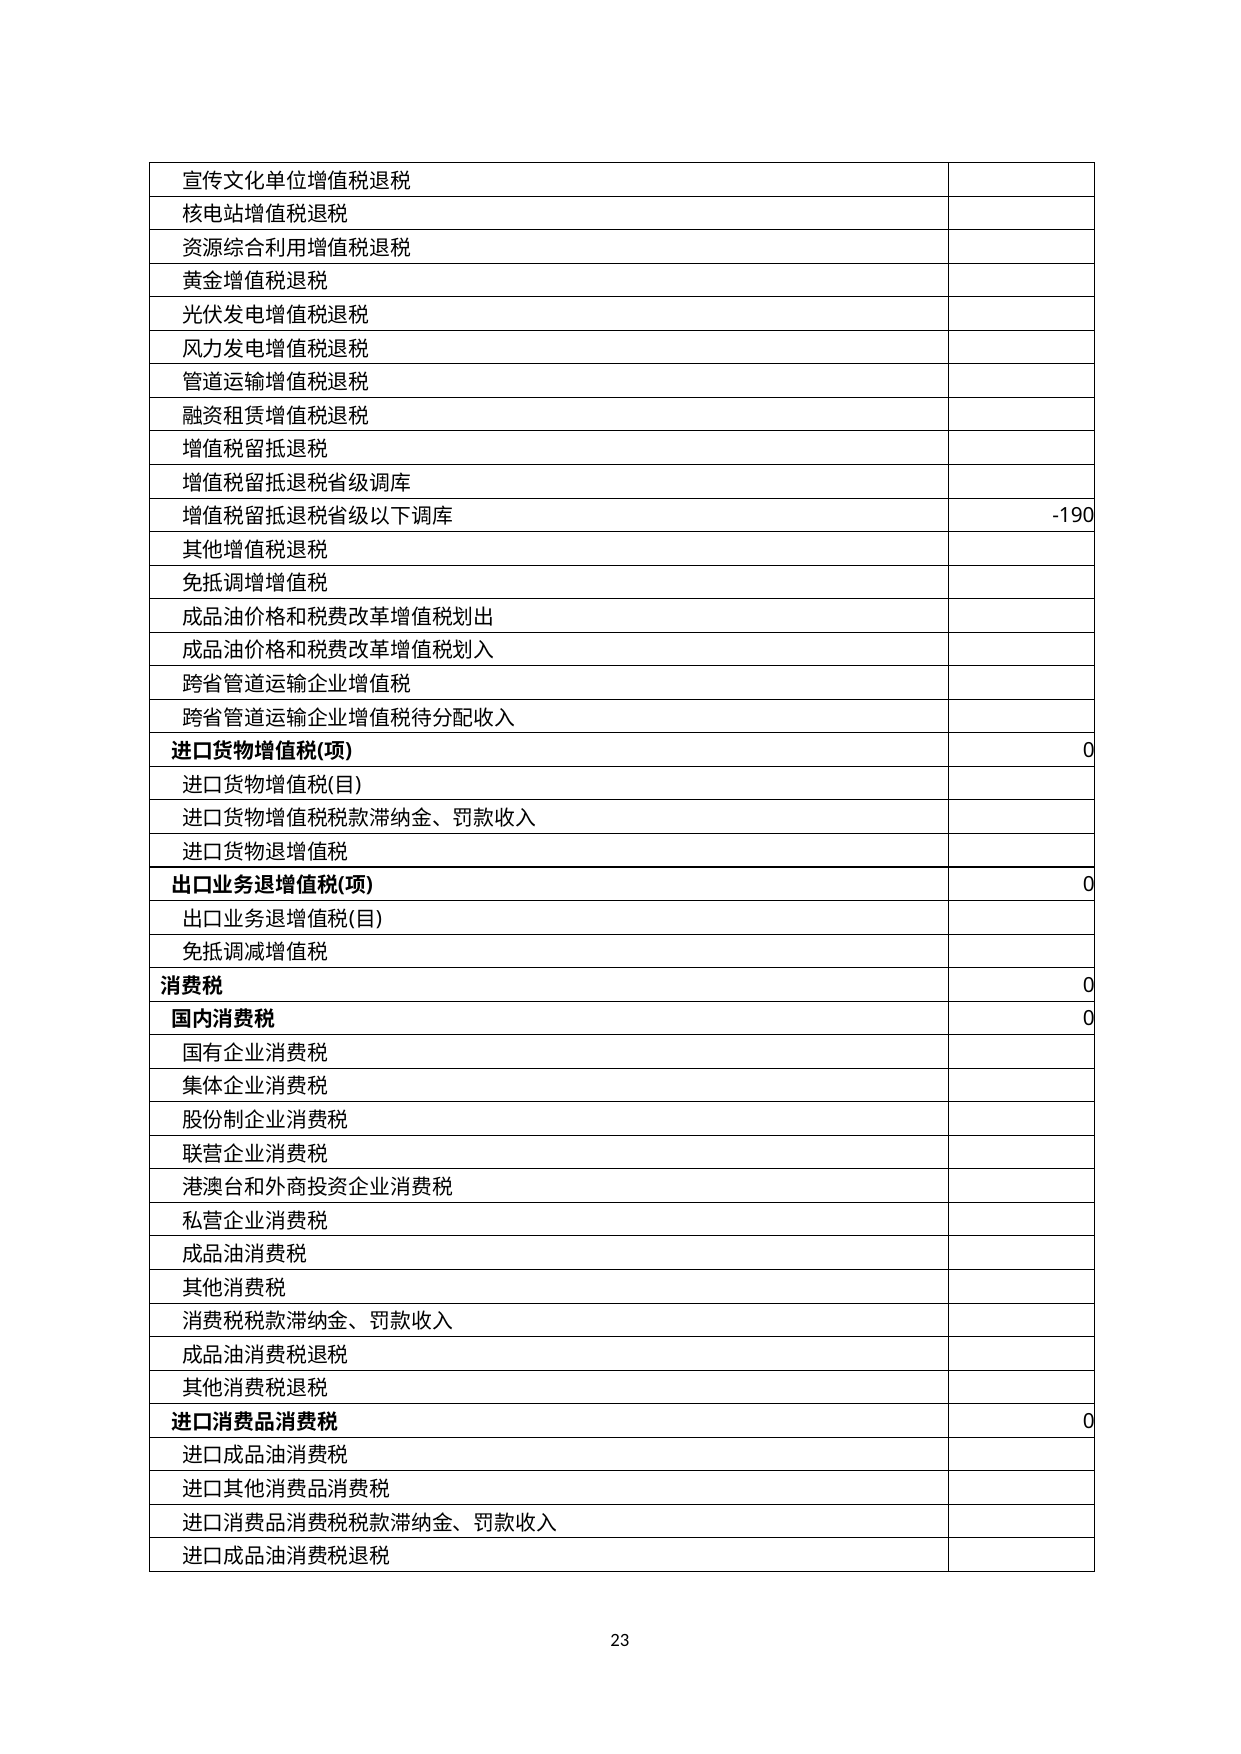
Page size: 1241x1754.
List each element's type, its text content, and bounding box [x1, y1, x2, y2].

table_cell 0 [949, 733, 1094, 766]
table_cell 增值税留抵退税省级调库 [150, 465, 948, 497]
table_cell 消费税 [150, 968, 948, 1001]
table_cell 核电站增值税退税 [150, 197, 948, 229]
table_cell [949, 297, 1094, 330]
table_cell 宣传文化单位增值税退税 [150, 163, 948, 196]
table_cell 私营企业消费税 [150, 1203, 948, 1235]
table_cell [949, 364, 1094, 397]
table_cell 免抵调增增值税 [150, 566, 948, 598]
table_cell 出口业务退增值税(目) [150, 901, 948, 933]
table_cell 增值税留抵退税 [150, 431, 948, 464]
table_cell [949, 800, 1094, 833]
table_cell 成品油价格和税费改革增值税划入 [150, 633, 948, 665]
table_cell 0 [949, 1404, 1094, 1437]
table_cell 进口其他消费品消费税 [150, 1471, 948, 1504]
table_cell [949, 431, 1094, 464]
table_cell [949, 465, 1094, 497]
table_cell 进口成品油消费税 [150, 1438, 948, 1470]
table_cell [949, 901, 1094, 933]
table_cell [949, 1035, 1094, 1068]
table_cell 进口货物增值税(目) [150, 767, 948, 799]
table_cell [949, 599, 1094, 632]
table_cell 联营企业消费税 [150, 1136, 948, 1168]
table_cell 成品油消费税 [150, 1236, 948, 1269]
table_cell [949, 532, 1094, 564]
table_cell [949, 767, 1094, 799]
table_cell 股份制企业消费税 [150, 1102, 948, 1135]
table_cell 其他消费税退税 [150, 1371, 948, 1403]
table_cell 国有企业消费税 [150, 1035, 948, 1068]
table_cell [949, 566, 1094, 598]
table_cell 资源综合利用增值税退税 [150, 230, 948, 263]
table_cell [949, 163, 1094, 196]
table_cell [949, 230, 1094, 263]
table_cell [949, 1069, 1094, 1101]
table_cell 进口货物增值税税款滞纳金、罚款收入 [150, 800, 948, 833]
table_cell 光伏发电增值税退税 [150, 297, 948, 330]
table_cell 进口货物增值税(项) [150, 733, 948, 766]
table_cell [949, 1538, 1094, 1571]
table_cell 出口业务退增值税(项) [150, 868, 948, 900]
table_cell [949, 1236, 1094, 1269]
table_cell 黄金增值税退税 [150, 264, 948, 296]
table_cell 0 [949, 968, 1094, 1001]
table_cell 跨省管道运输企业增值税待分配收入 [150, 700, 948, 732]
table_cell [949, 666, 1094, 699]
table_cell [949, 1304, 1094, 1336]
table_cell 0 [949, 868, 1094, 900]
table_cell [949, 1169, 1094, 1202]
table_cell [949, 331, 1094, 363]
table_cell 0 [949, 1002, 1094, 1034]
table_cell [949, 834, 1094, 866]
table_cell [949, 398, 1094, 430]
table_cell 其他消费税 [150, 1270, 948, 1302]
table_cell 进口货物退增值税 [150, 834, 948, 866]
table_cell [949, 935, 1094, 967]
table_cell [949, 1438, 1094, 1470]
table_cell 进口成品油消费税退税 [150, 1538, 948, 1571]
table_cell [949, 1505, 1094, 1537]
table_cell [949, 1203, 1094, 1235]
table_cell [949, 1102, 1094, 1135]
table_cell [949, 633, 1094, 665]
table_cell 其他增值税退税 [150, 532, 948, 564]
table_cell [949, 700, 1094, 732]
table_cell 国内消费税 [150, 1002, 948, 1034]
table_cell [949, 1471, 1094, 1504]
table_cell 成品油价格和税费改革增值税划出 [150, 599, 948, 632]
table_cell [949, 1371, 1094, 1403]
table_cell 港澳台和外商投资企业消费税 [150, 1169, 948, 1202]
table_cell [949, 1337, 1094, 1369]
table_cell 成品油消费税退税 [150, 1337, 948, 1369]
table_cell 免抵调减增值税 [150, 935, 948, 967]
table_cell 进口消费品消费税 [150, 1404, 948, 1437]
table_cell 融资租赁增值税退税 [150, 398, 948, 430]
table_cell 集体企业消费税 [150, 1069, 948, 1101]
table_cell [949, 197, 1094, 229]
table_cell 管道运输增值税退税 [150, 364, 948, 397]
table_cell 消费税税款滞纳金、罚款收入 [150, 1304, 948, 1336]
table_cell [949, 1136, 1094, 1168]
table_cell 跨省管道运输企业增值税 [150, 666, 948, 699]
table_cell [949, 264, 1094, 296]
table_cell [949, 1270, 1094, 1302]
table_cell -190 [949, 499, 1094, 531]
table_cell 进口消费品消费税税款滞纳金、罚款收入 [150, 1505, 948, 1537]
table_cell 增值税留抵退税省级以下调库 [150, 499, 948, 531]
table_cell 风力发电增值税退税 [150, 331, 948, 363]
